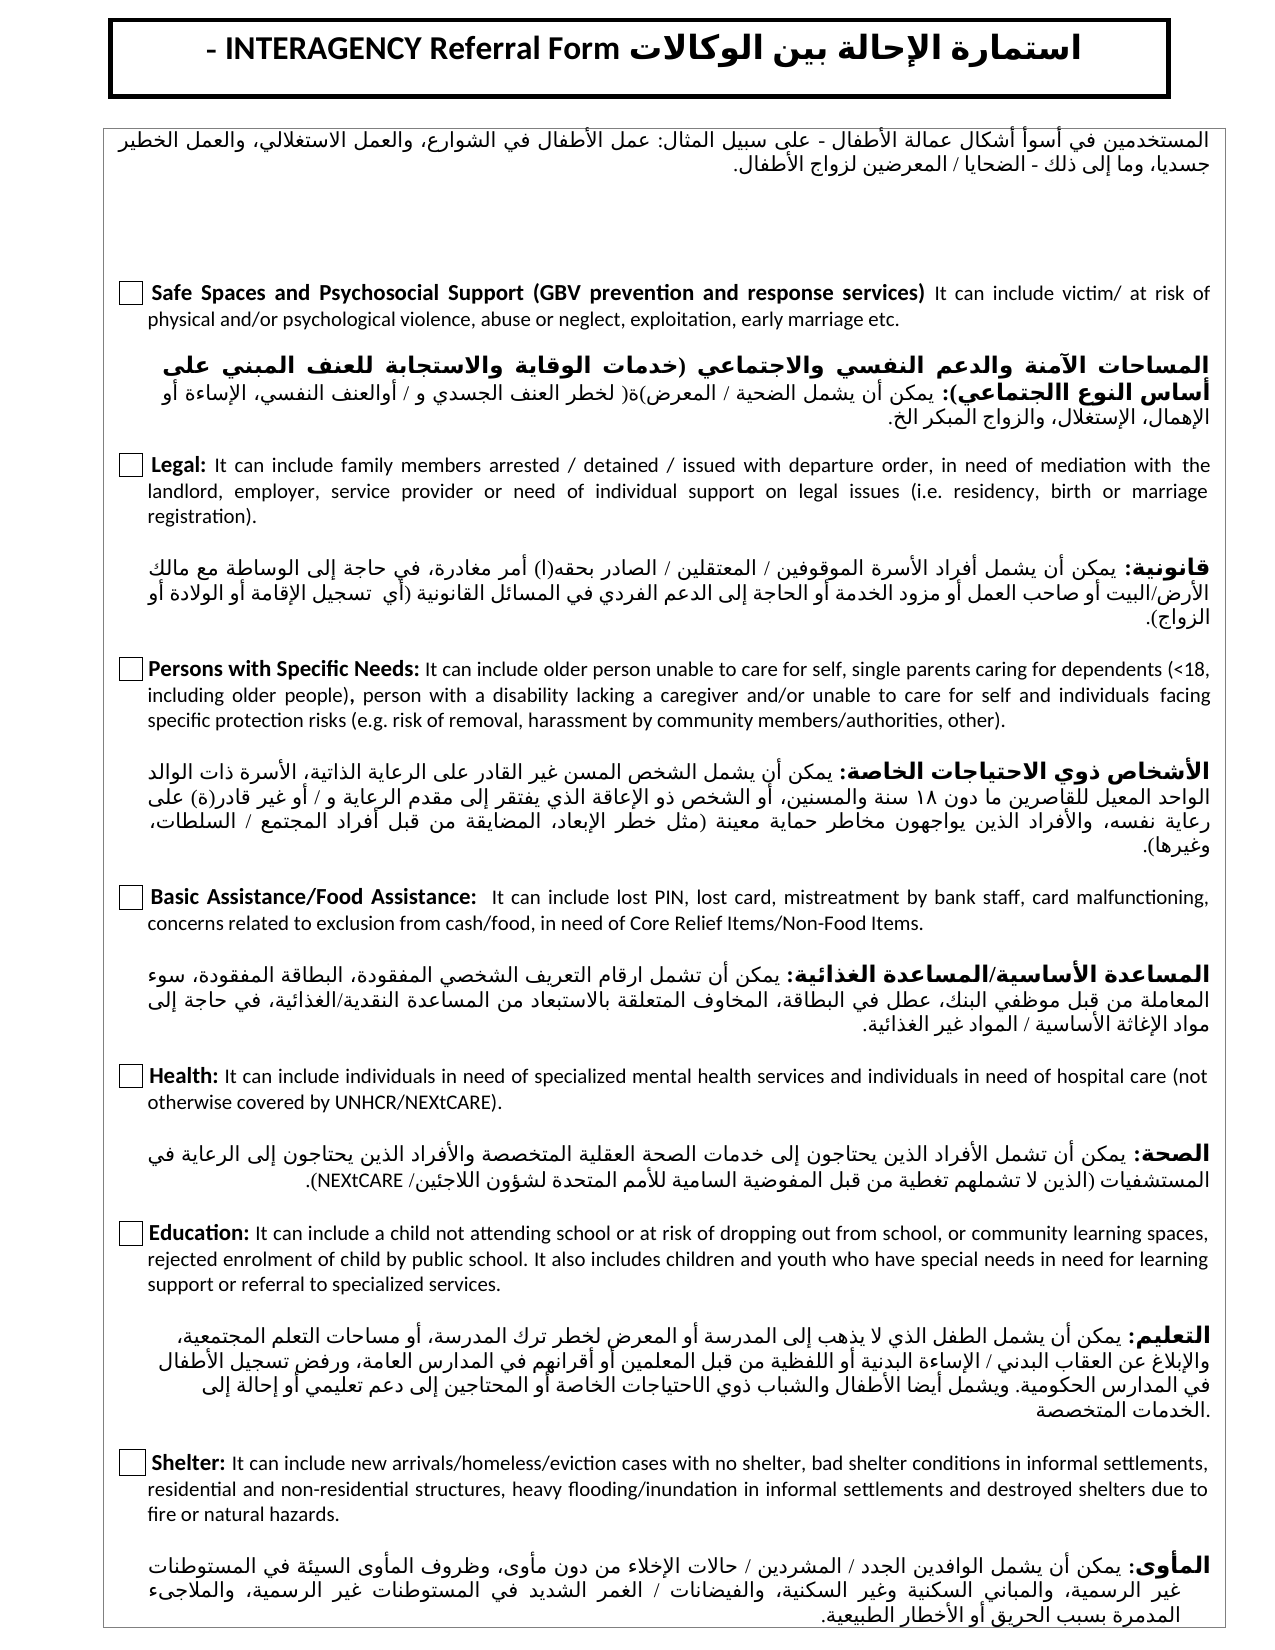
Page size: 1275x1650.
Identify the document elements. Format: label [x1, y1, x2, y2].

table_cell [104, 129, 1225, 1627]
